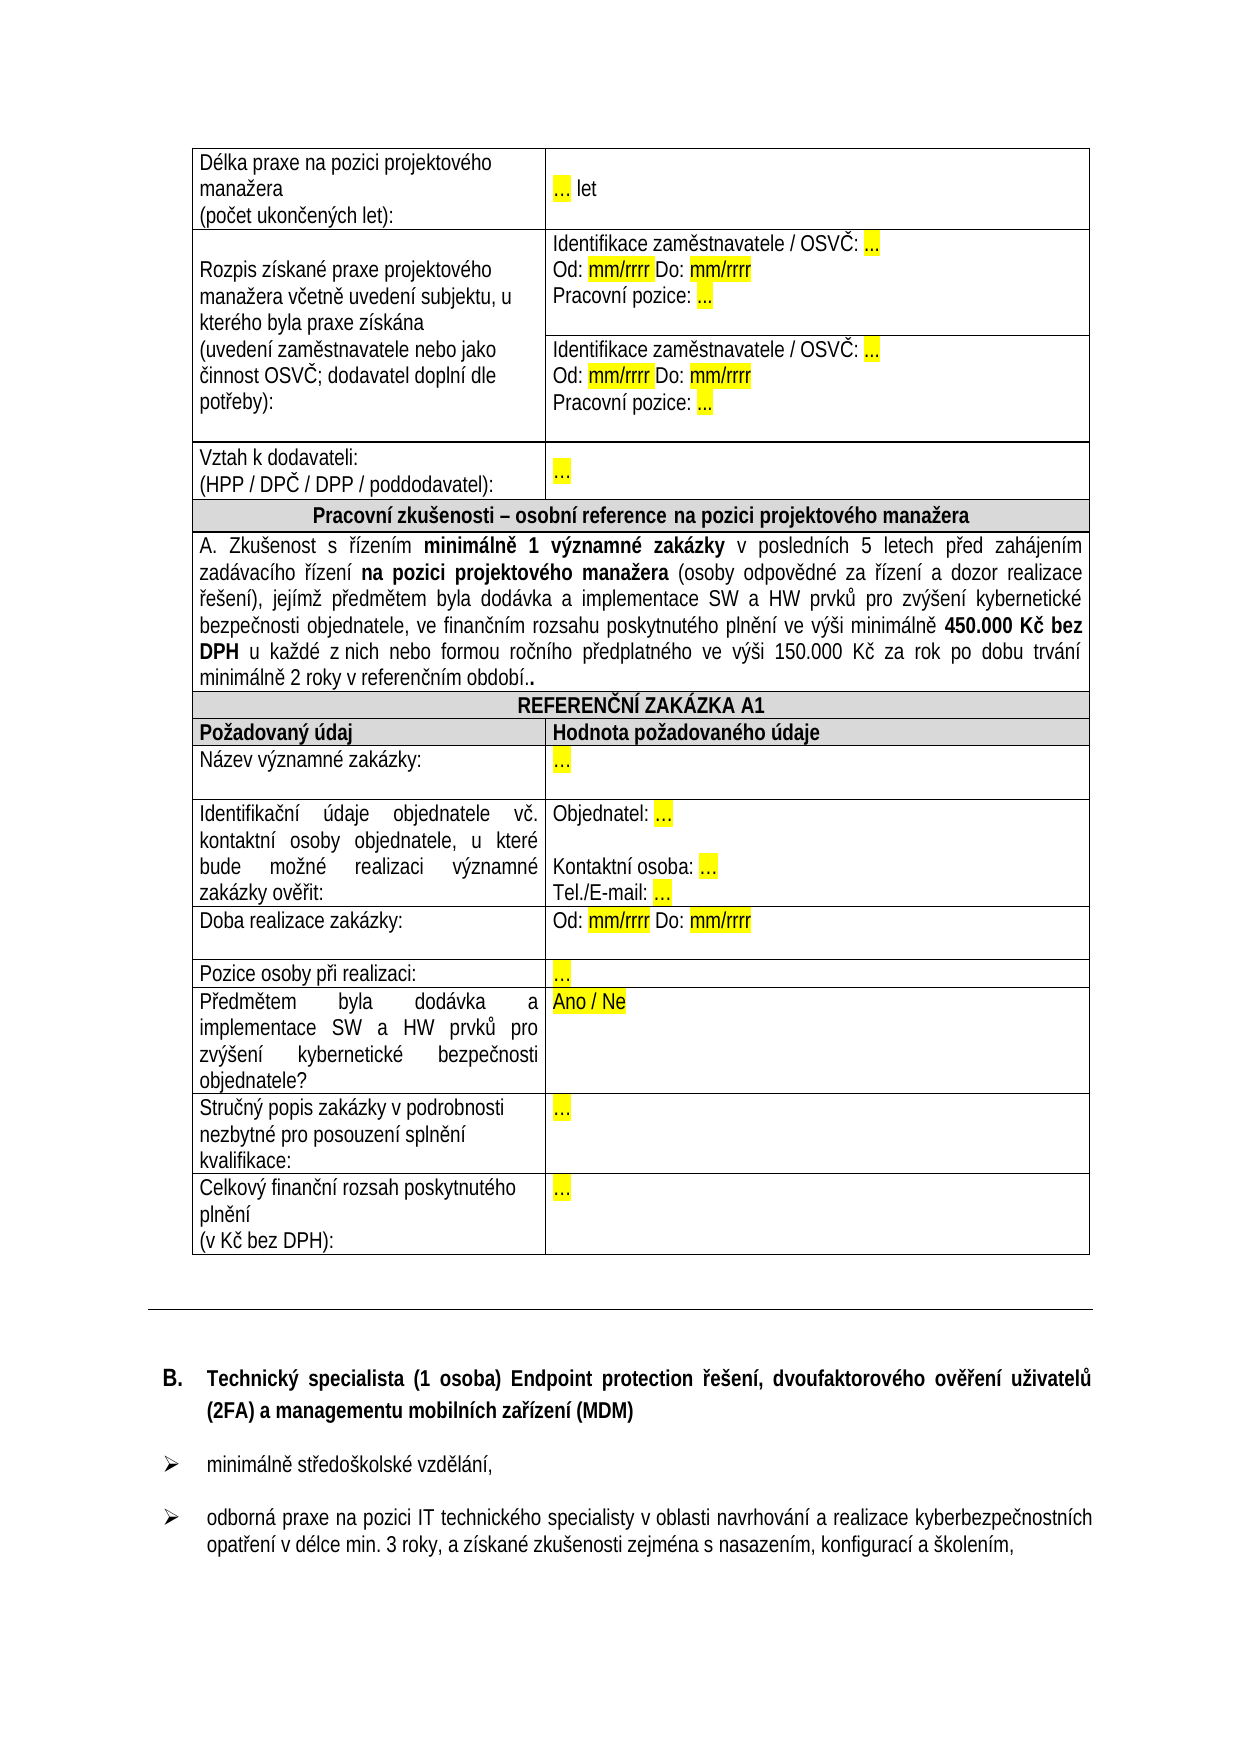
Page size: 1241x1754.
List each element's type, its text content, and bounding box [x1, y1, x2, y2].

list minimálně středoškolské vzdělání, [162, 1451, 1093, 1478]
table_cell Pozice osoby při realizaci: [193, 960, 545, 987]
table_cell Identifikace zaměstnavatele / OSVČ: ... Od: mm/rrrr Do: mm/rrrr Pracovní pozice: ... [546, 336, 1089, 441]
table_cell Ano / Ne [546, 988, 1089, 1093]
table_cell … [571, 960, 1089, 987]
table_cell Identifikační údaje objednatele vč. kontaktní osoby objednatele, u které bude možné realizaci významné zakázky ověřit: [193, 800, 545, 906]
table_cell … [546, 443, 1089, 499]
table_cell Celkový finanční rozsah poskytnutého plnění (v Kč bez DPH): [193, 1174, 545, 1253]
list odborná praxe na pozici IT technického specialisty v oblasti navrhování a realizace kyberbezpečnostních opatření v délce min. 3 roky, a získané zkušenosti zejména s nasazením, konfigurací a školením, [162, 1504, 1093, 1557]
table_cell … let [546, 149, 1089, 228]
table_cell Od: mm/rrrr Do: mm/rrrr [546, 907, 1089, 959]
list Technický specialista (1 osoba) Endpoint protection řešení, dvoufaktorového ověření uživatelů (2FA) a managementu mobilních zařízení (MDM) [162, 1363, 1093, 1425]
table_cell Objednatel: … Kontaktní osoba: … Tel./E-mail: … [546, 800, 1089, 906]
table_cell Stručný popis zakázky v podrobnosti nezbytné pro posouzení splnění kvalifikace: [193, 1094, 545, 1173]
table_cell Název významné zakázky: [193, 746, 545, 799]
table_cell Délka praxe na pozici projektového manažera (počet ukončených let): [193, 149, 545, 228]
table_cell … [546, 1174, 1089, 1253]
table_cell Identifikace zaměstnavatele / OSVČ: ... Od: mm/rrrr Do: mm/rrrr Pracovní pozice: ... [546, 230, 1089, 335]
table_cell Hodnota požadovaného údaje [546, 719, 1089, 745]
table_cell Předmětem byla dodávka a implementace SW a HW prvků pro zvýšení kybernetické bezpečnosti objednatele? [193, 988, 545, 1093]
table_cell Doba realizace zakázky: [193, 907, 545, 959]
table_cell … [546, 1094, 1089, 1173]
table_cell referenční zakázka A1 [193, 692, 1089, 718]
table_cell Požadovaný údaj [193, 719, 545, 745]
table_cell Rozpis získané praxe projektového manažera včetně uvedení subjektu, u kterého byla praxe získána (uvedení zaměstnavatele nebo jako činnost OSVČ; dodavatel doplní dle potřeby): [193, 230, 545, 441]
table_cell A. Zkušenost s řízením minimálně 1 významné zakázky v posledních 5 letech před zahájením zadávacího řízení na pozici projektového manažera (osoby odpovědné za řízení a dozor realizace řešení), jejímž předmětem byla dodávka a implementace SW a HW prvků pro zvýšení kybernetické bezpečnosti objednatele, ve finančním rozsahu poskytnutého plnění ve výši minimálně 450.000 Kč bez DPH u každé z nich nebo formou ročního předplatného ve výši 150.000 Kč za rok po dobu trvání minimálně 2 roky v referenčním období.. [193, 533, 1089, 691]
table_cell … [546, 746, 1089, 799]
table_cell Vztah k dodavateli: (HPP / DPČ / DPP / poddodavatel): [193, 443, 545, 499]
table_cell Pracovní zkušenosti – osobní reference na pozici projektového manažera [193, 500, 1089, 531]
